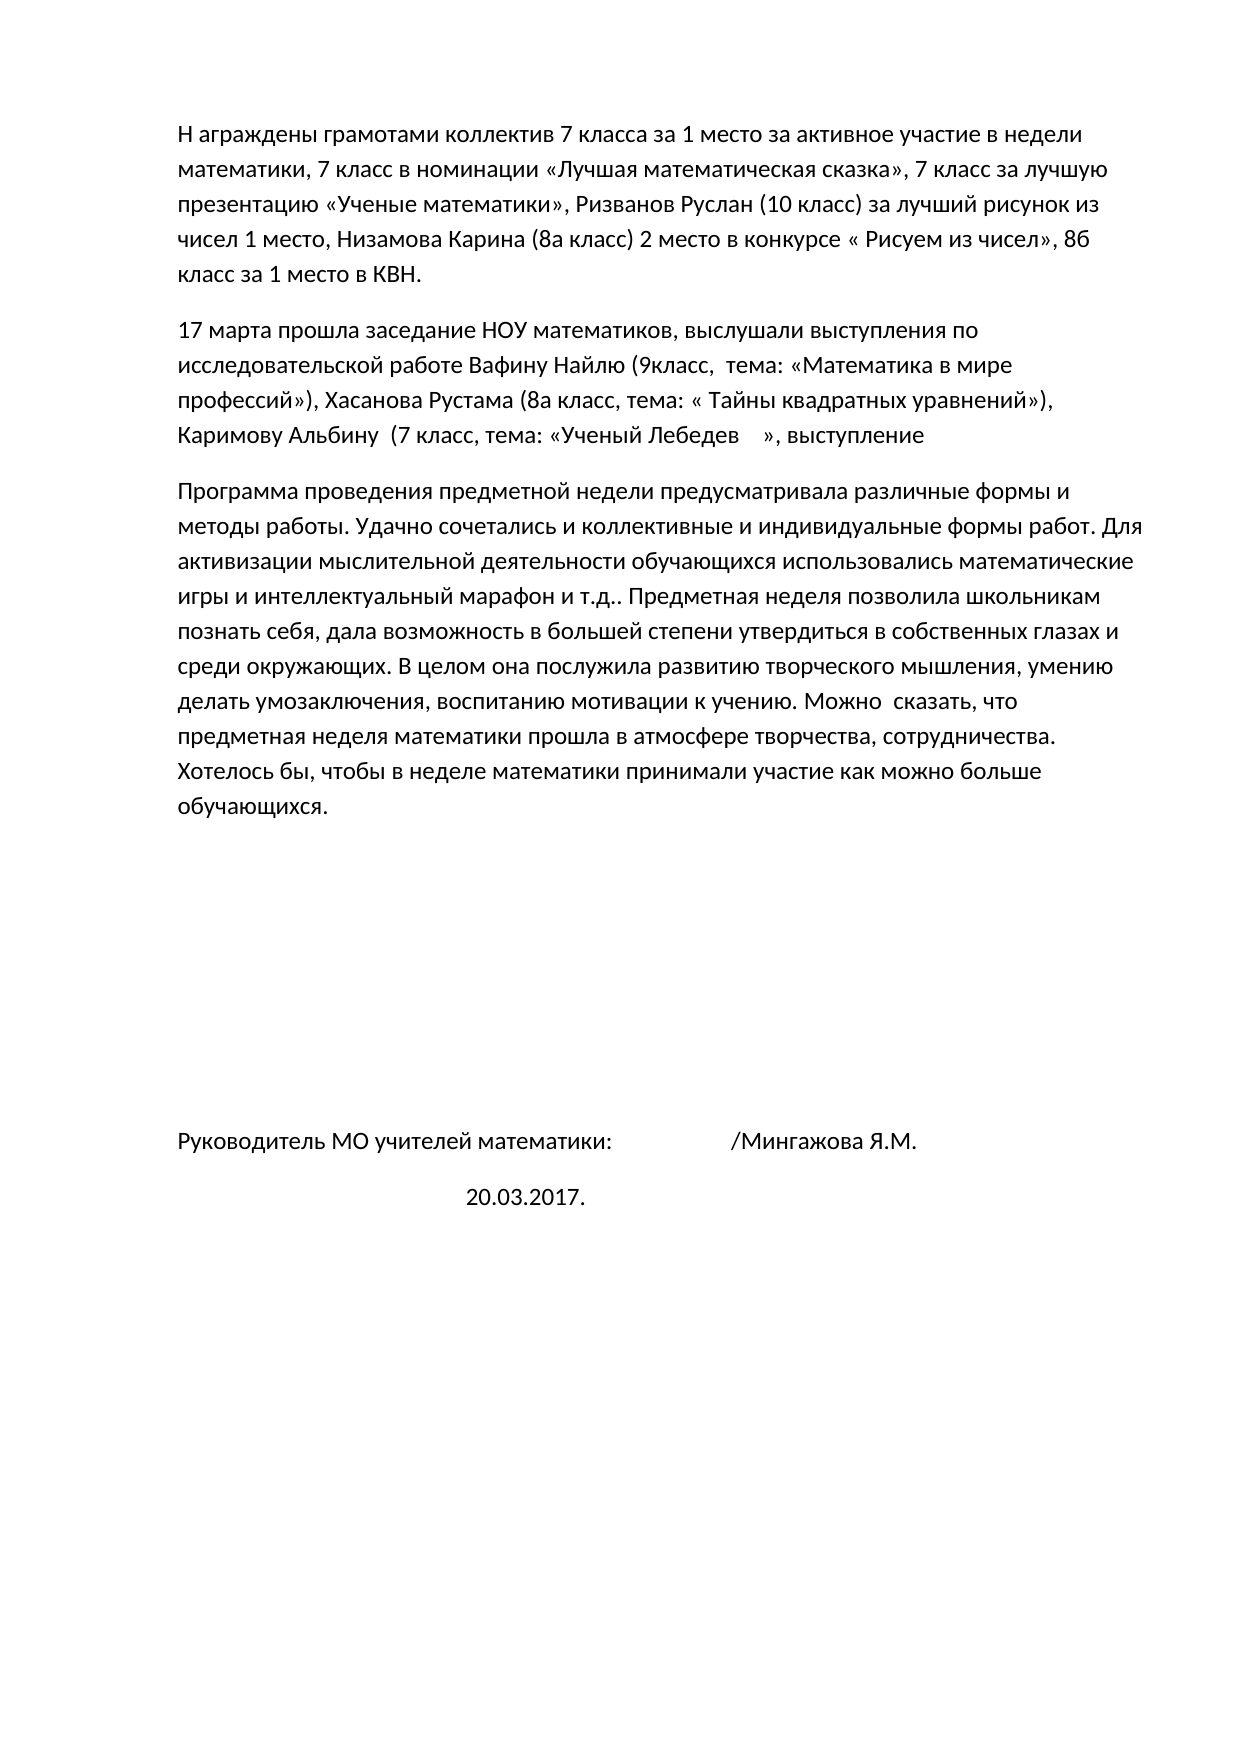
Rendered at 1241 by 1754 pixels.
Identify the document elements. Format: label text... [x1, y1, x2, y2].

text 17 марта прошла заседание НОУ математиков, выслушали выступления по исследовательской работе Вафину Найлю (9класс, тема: «Математика в мире профессий»), Хасанова Рустама (8а класс, тема: « Тайны квадратных уравнений»), Каримову Альбину (7 класс, тема: «Ученый Лебедев », выступление [177, 314, 1152, 449]
text Н аграждены грамотами коллектив 7 класса за 1 место за активное участие в недели математики, 7 класс в номинации «Лучшая математическая сказка», 7 класс за лучшую презентацию «Ученые математики», Ризванов Руслан (10 класс) за лучший рисунок из чисел 1 место, Низамова Карина (8а класс) 2 место в конкурсе « Рисуем из чисел», 8б класс за 1 место в КВН. [177, 118, 1152, 289]
text Руководитель МО учителей математики: /Мингажова Я.М. [177, 1125, 1152, 1155]
text 20.03.2017. [177, 1181, 1152, 1211]
text Программа проведения предметной недели предусматривала различные формы и методы работы. Удачно сочетались и коллективные и индивидуальные формы работ. Для активизации мыслительной деятельности обучающихся использовались математические игры и интеллектуальный марафон и т.д.. Предметная неделя позволила школьникам познать себя, дала возможность в большей степени утвердиться в собственных глазах и среди окружающих. В целом она послужила развитию творческого мышления, умению делать умозаключения, воспитанию мотивации к учению. Можно сказать, что предметная неделя математики прошла в атмосфере творчества, сотрудничества. Хотелось бы, чтобы в неделе математики принимали участие как можно больше обучающихся. [177, 475, 1152, 820]
